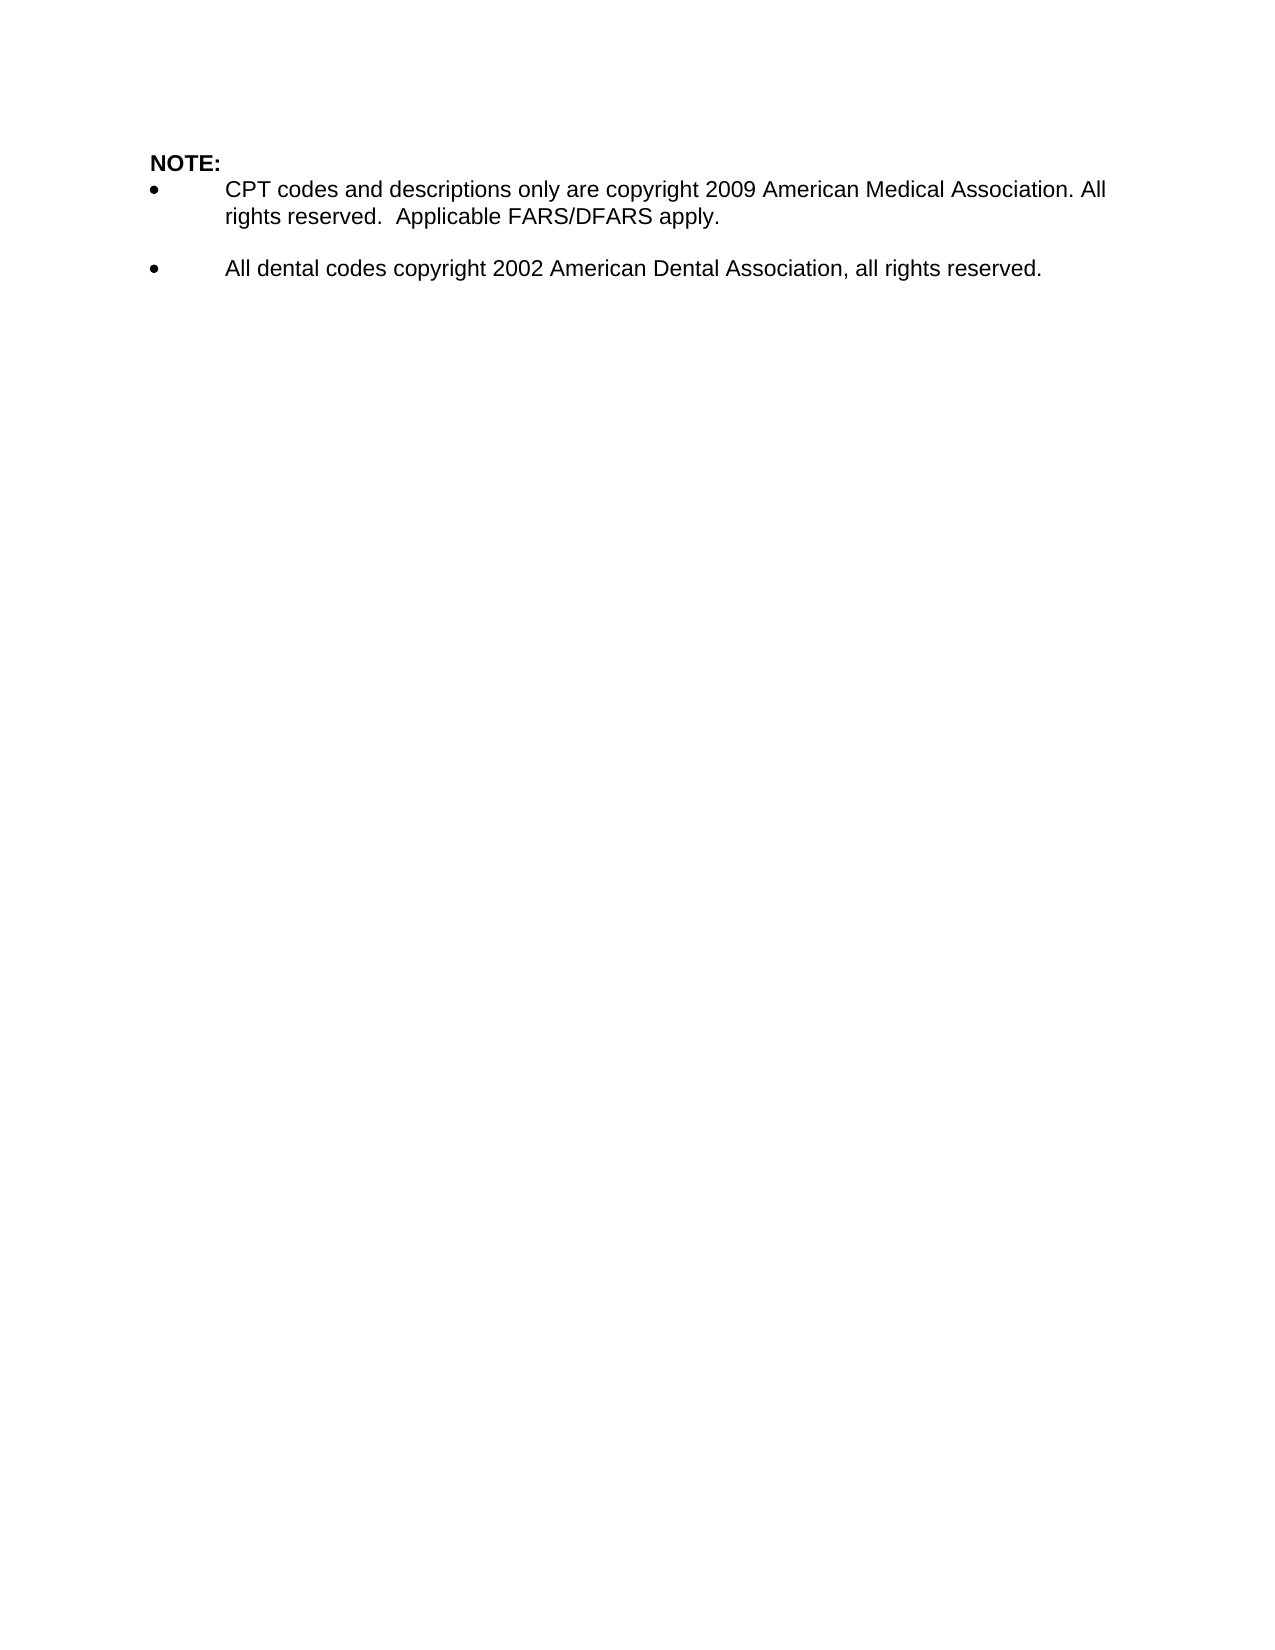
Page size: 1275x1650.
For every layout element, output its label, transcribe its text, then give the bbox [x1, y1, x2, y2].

list CPT codes and descriptions only are copyright 2009 American Medical Association. All rights reserved. Applicable FARS/DFARS apply. [150, 176, 1125, 229]
text NOTE: [150, 150, 1125, 176]
list All dental codes copyright 2002 American Dental Association, all rights reserved. [150, 255, 1125, 282]
